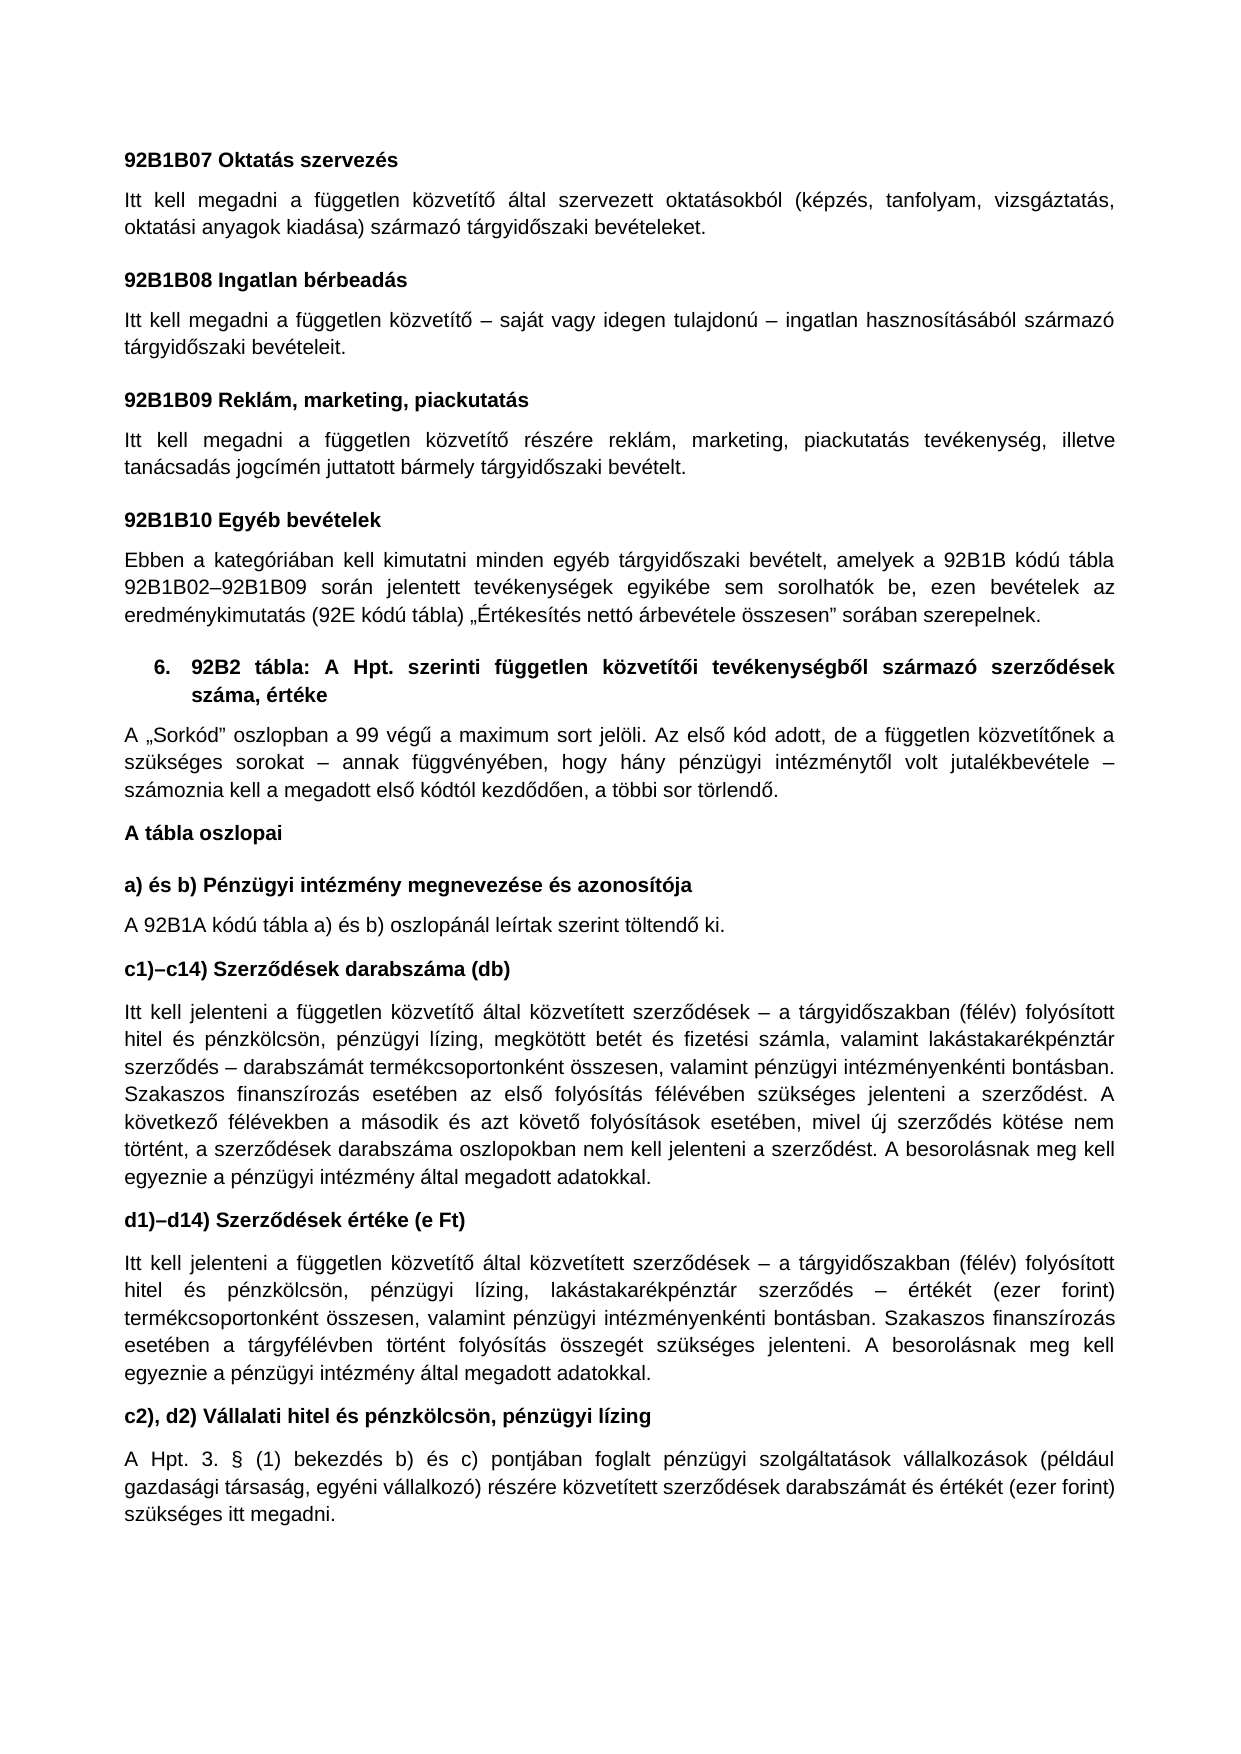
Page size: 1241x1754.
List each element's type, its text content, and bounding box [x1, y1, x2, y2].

text 92B1B09 Reklám, marketing, piackutatás [124, 388, 1116, 412]
text a) és b) Pénzügyi intézmény megnevezése és azonosítója [124, 873, 1116, 897]
list 92B2 tábla: A Hpt. szerinti független közvetítői tevékenységből származó szerződések száma, értéke [153, 655, 1116, 707]
text A „Sorkód” oszlopban a 99 végű a maximum sort jelöli. Az első kód adott, de a független közvetítőnek a szükséges sorokat – annak függvényében, hogy hány pénzügyi intézménytől volt jutalékbevétele – számoznia kell a megadott első kódtól kezdődően, a többi sor törlendő. [124, 723, 1116, 802]
text A 92B1A kódú tábla a) és b) oszlopánál leírtak szerint töltendő ki. [124, 913, 1116, 937]
text c2), d2) Vállalati hitel és pénzkölcsön, pénzügyi lízing [124, 1404, 1116, 1428]
text Itt kell jelenteni a független közvetítő által közvetített szerződések – a tárgyidőszakban (félév) folyósított hitel és pénzkölcsön, pénzügyi lízing, megkötött betét és fizetési számla, valamint lakástakarékpénztár szerződés – darabszámát termékcsoportonként összesen, valamint pénzügyi intézményenkénti bontásban. Szakaszos finanszírozás esetében az első folyósítás félévében szükséges jelenteni a szerződést. A következő félévekben a második és azt követő folyósítások esetében, mivel új szerződés kötése nem történt, a szerződések darabszáma oszlopokban nem kell jelenteni a szerződést. A besorolásnak meg kell egyeznie a pénzügyi intézmény által megadott adatokkal. [124, 999, 1116, 1188]
text 92B1B08 Ingatlan bérbeadás [124, 268, 1116, 292]
text d1)–d14) Szerződések értéke (e Ft) [124, 1208, 1116, 1232]
text Itt kell megadni a független közvetítő által szervezett oktatásokból (képzés, tanfolyam, vizsgáztatás, oktatási anyagok kiadása) származó tárgyidőszaki bevételeket. [124, 188, 1116, 239]
text Ebben a kategóriában kell kimutatni minden egyéb tárgyidőszaki bevételt, amelyek a 92B1B kódú tábla 92B1B02–92B1B09 során jelentett tevékenységek egyikébe sem sorolhatók be, ezen bevételek az eredménykimutatás (92E kódú tábla) „Értékesítés nettó árbevétele összesen” sorában szerepelnek. [124, 548, 1116, 627]
text 92B1B10 Egyéb bevételek [124, 508, 1116, 532]
text Itt kell megadni a független közvetítő részére reklám, marketing, piackutatás tevékenység, illetve tanácsadás jogcímén juttatott bármely tárgyidőszaki bevételt. [124, 428, 1116, 479]
text A Hpt. 3. § (1) bekezdés b) és c) pontjában foglalt pénzügyi szolgáltatások vállalkozások (például gazdasági társaság, egyéni vállalkozó) részére közvetített szerződések darabszámát és értékét (ezer forint) szükséges itt megadni. [124, 1447, 1116, 1526]
text A tábla oszlopai [124, 821, 1116, 845]
text Itt kell megadni a független közvetítő – saját vagy idegen tulajdonú – ingatlan hasznosításából származó tárgyidőszaki bevételeit. [124, 308, 1116, 359]
text 92B1B07 Oktatás szervezés [124, 148, 1116, 172]
text Itt kell jelenteni a független közvetítő által közvetített szerződések – a tárgyidőszakban (félév) folyósított hitel és pénzkölcsön, pénzügyi lízing, lakástakarékpénztár szerződés – értékét (ezer forint) termékcsoportonként összesen, valamint pénzügyi intézményenkénti bontásban. Szakaszos finanszírozás esetében a tárgyfélévben történt folyósítás összegét szükséges jelenteni. A besorolásnak meg kell egyeznie a pénzügyi intézmény által megadott adatokkal. [124, 1251, 1116, 1385]
text c1)–c14) Szerződések darabszáma (db) [124, 956, 1116, 980]
